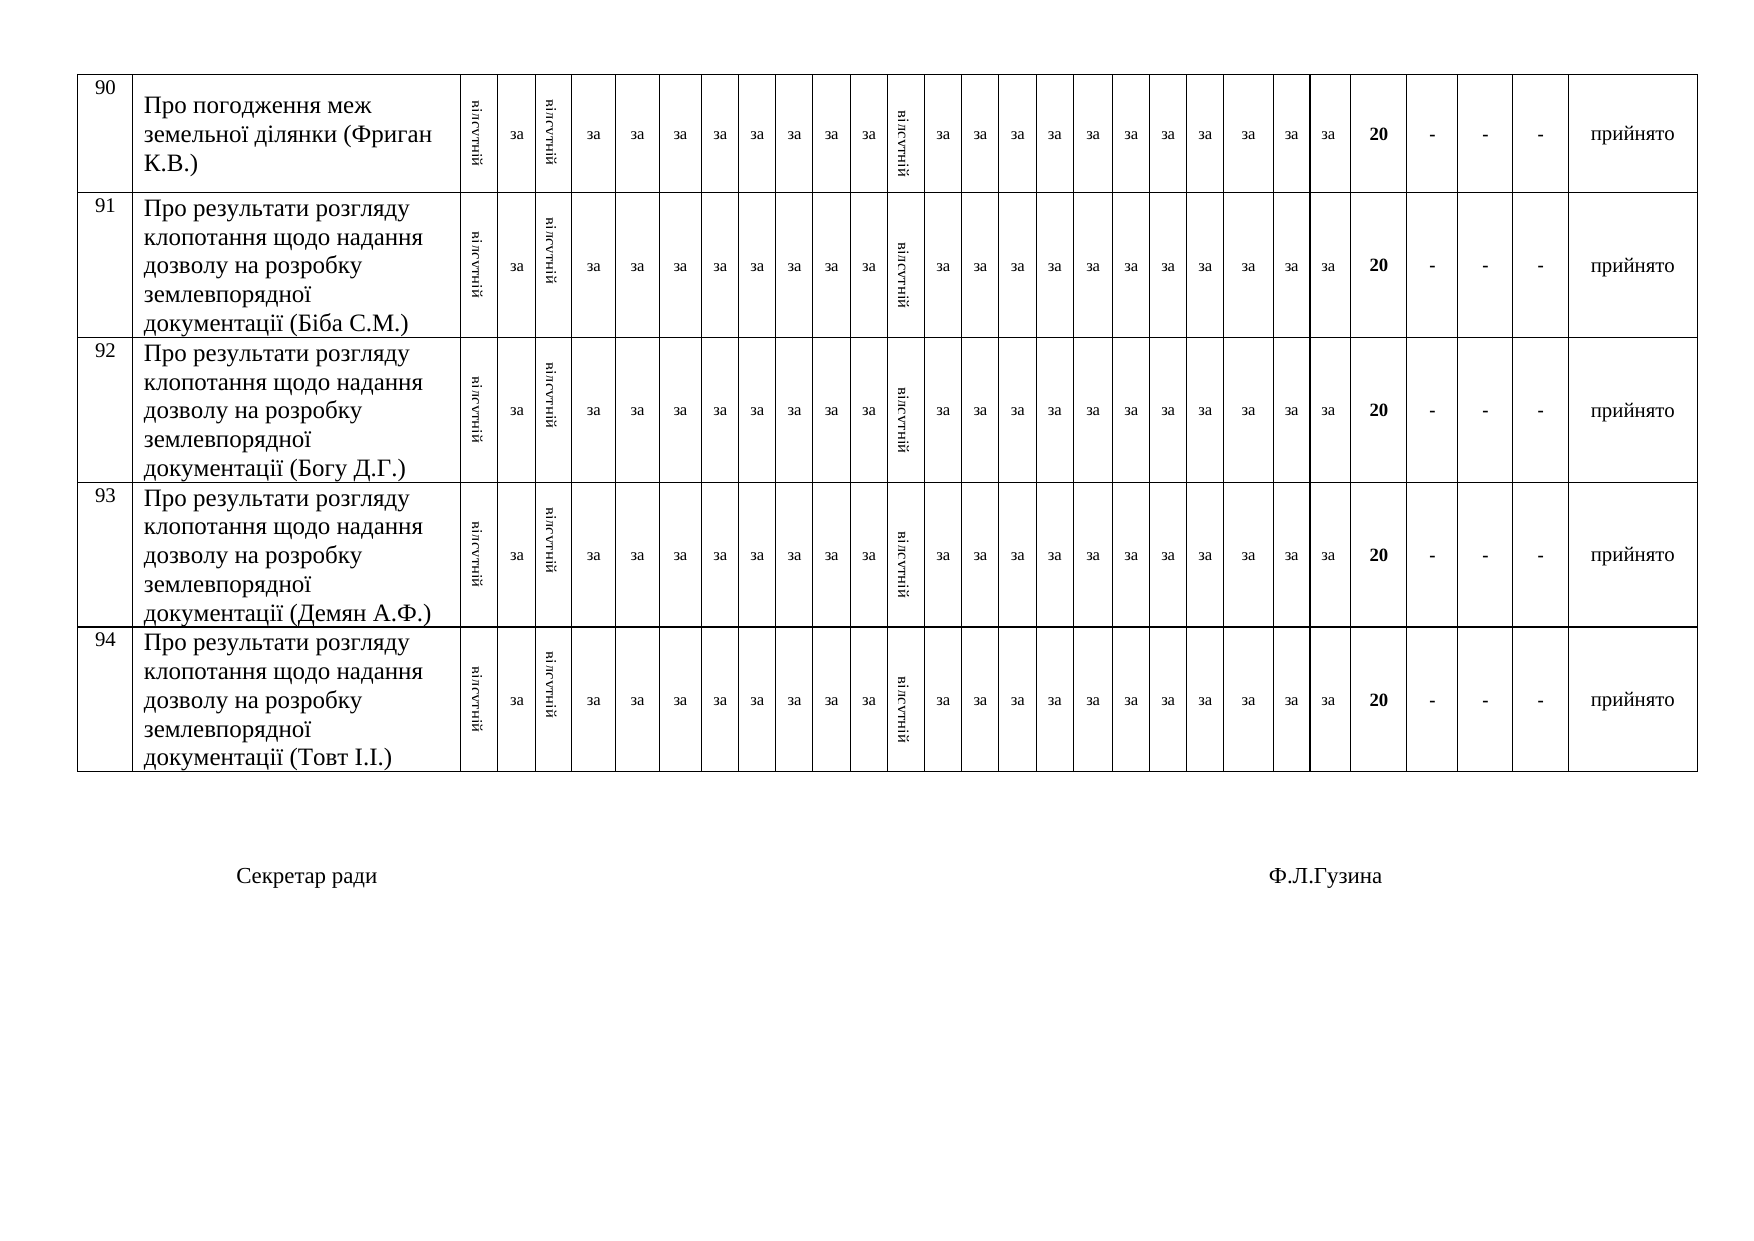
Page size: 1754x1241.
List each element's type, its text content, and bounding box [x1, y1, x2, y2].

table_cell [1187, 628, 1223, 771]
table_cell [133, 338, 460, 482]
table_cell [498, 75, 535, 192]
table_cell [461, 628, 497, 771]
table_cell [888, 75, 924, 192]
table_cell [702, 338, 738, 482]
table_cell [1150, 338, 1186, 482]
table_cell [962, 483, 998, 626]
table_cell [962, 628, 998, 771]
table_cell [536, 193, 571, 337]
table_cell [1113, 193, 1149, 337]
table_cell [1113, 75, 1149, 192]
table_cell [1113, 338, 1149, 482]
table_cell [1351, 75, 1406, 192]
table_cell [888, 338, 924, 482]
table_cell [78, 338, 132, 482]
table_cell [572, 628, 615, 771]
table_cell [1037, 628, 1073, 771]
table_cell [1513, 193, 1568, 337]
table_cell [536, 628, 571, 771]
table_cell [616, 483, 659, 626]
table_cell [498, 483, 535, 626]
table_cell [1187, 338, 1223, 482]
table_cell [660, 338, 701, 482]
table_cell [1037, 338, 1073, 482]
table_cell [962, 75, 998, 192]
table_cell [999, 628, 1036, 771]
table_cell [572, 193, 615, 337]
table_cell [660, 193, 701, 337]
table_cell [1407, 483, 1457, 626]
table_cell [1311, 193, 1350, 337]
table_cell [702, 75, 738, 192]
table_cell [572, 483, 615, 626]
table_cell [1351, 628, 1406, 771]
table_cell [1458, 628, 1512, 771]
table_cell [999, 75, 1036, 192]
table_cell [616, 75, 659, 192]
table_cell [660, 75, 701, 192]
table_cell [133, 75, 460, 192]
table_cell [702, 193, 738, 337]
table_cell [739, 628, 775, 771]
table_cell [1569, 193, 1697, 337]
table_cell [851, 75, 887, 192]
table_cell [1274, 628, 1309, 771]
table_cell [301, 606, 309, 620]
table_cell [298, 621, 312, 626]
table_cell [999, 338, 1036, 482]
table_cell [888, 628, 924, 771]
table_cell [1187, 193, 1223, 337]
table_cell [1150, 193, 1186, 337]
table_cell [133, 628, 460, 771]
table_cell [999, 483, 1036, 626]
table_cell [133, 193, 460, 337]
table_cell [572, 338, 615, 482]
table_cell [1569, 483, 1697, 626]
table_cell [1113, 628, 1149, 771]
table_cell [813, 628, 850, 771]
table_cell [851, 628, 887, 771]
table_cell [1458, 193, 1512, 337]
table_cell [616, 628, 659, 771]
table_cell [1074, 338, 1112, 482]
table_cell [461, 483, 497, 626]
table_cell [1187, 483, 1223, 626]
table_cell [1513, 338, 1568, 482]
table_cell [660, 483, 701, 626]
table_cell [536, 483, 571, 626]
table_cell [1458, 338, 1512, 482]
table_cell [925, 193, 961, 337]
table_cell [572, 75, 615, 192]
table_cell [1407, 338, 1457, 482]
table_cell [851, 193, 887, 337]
text Секретар ради Ф.Л.Гузина [162, 862, 1698, 889]
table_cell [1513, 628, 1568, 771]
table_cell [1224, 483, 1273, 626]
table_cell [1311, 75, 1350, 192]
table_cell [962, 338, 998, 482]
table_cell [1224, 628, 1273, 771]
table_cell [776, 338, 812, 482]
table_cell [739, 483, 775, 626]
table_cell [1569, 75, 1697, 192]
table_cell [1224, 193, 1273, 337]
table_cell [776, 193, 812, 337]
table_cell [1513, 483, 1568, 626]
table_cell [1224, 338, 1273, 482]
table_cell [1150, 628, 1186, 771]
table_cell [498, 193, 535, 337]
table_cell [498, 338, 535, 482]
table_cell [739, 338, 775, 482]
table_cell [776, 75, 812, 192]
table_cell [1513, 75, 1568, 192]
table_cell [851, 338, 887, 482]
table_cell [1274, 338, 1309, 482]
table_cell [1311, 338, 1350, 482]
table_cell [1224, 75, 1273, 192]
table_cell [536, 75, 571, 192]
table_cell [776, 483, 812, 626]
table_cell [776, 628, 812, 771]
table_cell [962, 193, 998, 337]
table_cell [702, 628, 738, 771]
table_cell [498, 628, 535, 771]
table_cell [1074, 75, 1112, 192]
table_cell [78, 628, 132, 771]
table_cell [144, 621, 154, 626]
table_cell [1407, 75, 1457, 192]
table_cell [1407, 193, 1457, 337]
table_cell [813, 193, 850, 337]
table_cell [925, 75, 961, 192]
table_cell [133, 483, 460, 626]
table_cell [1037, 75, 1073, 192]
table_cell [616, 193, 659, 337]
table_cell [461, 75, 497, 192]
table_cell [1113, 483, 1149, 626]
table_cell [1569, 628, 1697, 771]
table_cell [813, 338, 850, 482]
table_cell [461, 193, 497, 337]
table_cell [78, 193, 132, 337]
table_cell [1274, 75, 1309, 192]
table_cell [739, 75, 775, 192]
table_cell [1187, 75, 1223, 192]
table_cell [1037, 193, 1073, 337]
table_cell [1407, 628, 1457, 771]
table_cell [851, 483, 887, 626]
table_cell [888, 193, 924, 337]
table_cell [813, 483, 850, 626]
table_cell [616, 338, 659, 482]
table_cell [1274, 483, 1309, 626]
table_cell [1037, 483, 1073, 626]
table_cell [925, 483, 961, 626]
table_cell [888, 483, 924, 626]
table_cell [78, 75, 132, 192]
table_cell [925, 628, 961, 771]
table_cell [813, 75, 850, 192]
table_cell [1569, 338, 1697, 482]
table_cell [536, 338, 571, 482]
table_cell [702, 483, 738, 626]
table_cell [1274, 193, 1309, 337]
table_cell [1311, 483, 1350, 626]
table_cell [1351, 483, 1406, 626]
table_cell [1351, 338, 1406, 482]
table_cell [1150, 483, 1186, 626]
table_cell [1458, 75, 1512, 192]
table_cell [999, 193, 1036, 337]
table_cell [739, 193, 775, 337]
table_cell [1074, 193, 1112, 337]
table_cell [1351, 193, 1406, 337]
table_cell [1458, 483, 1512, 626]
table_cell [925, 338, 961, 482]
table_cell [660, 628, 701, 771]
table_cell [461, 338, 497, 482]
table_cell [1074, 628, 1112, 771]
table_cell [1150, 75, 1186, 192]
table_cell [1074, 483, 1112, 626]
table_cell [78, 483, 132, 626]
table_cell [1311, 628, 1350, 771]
